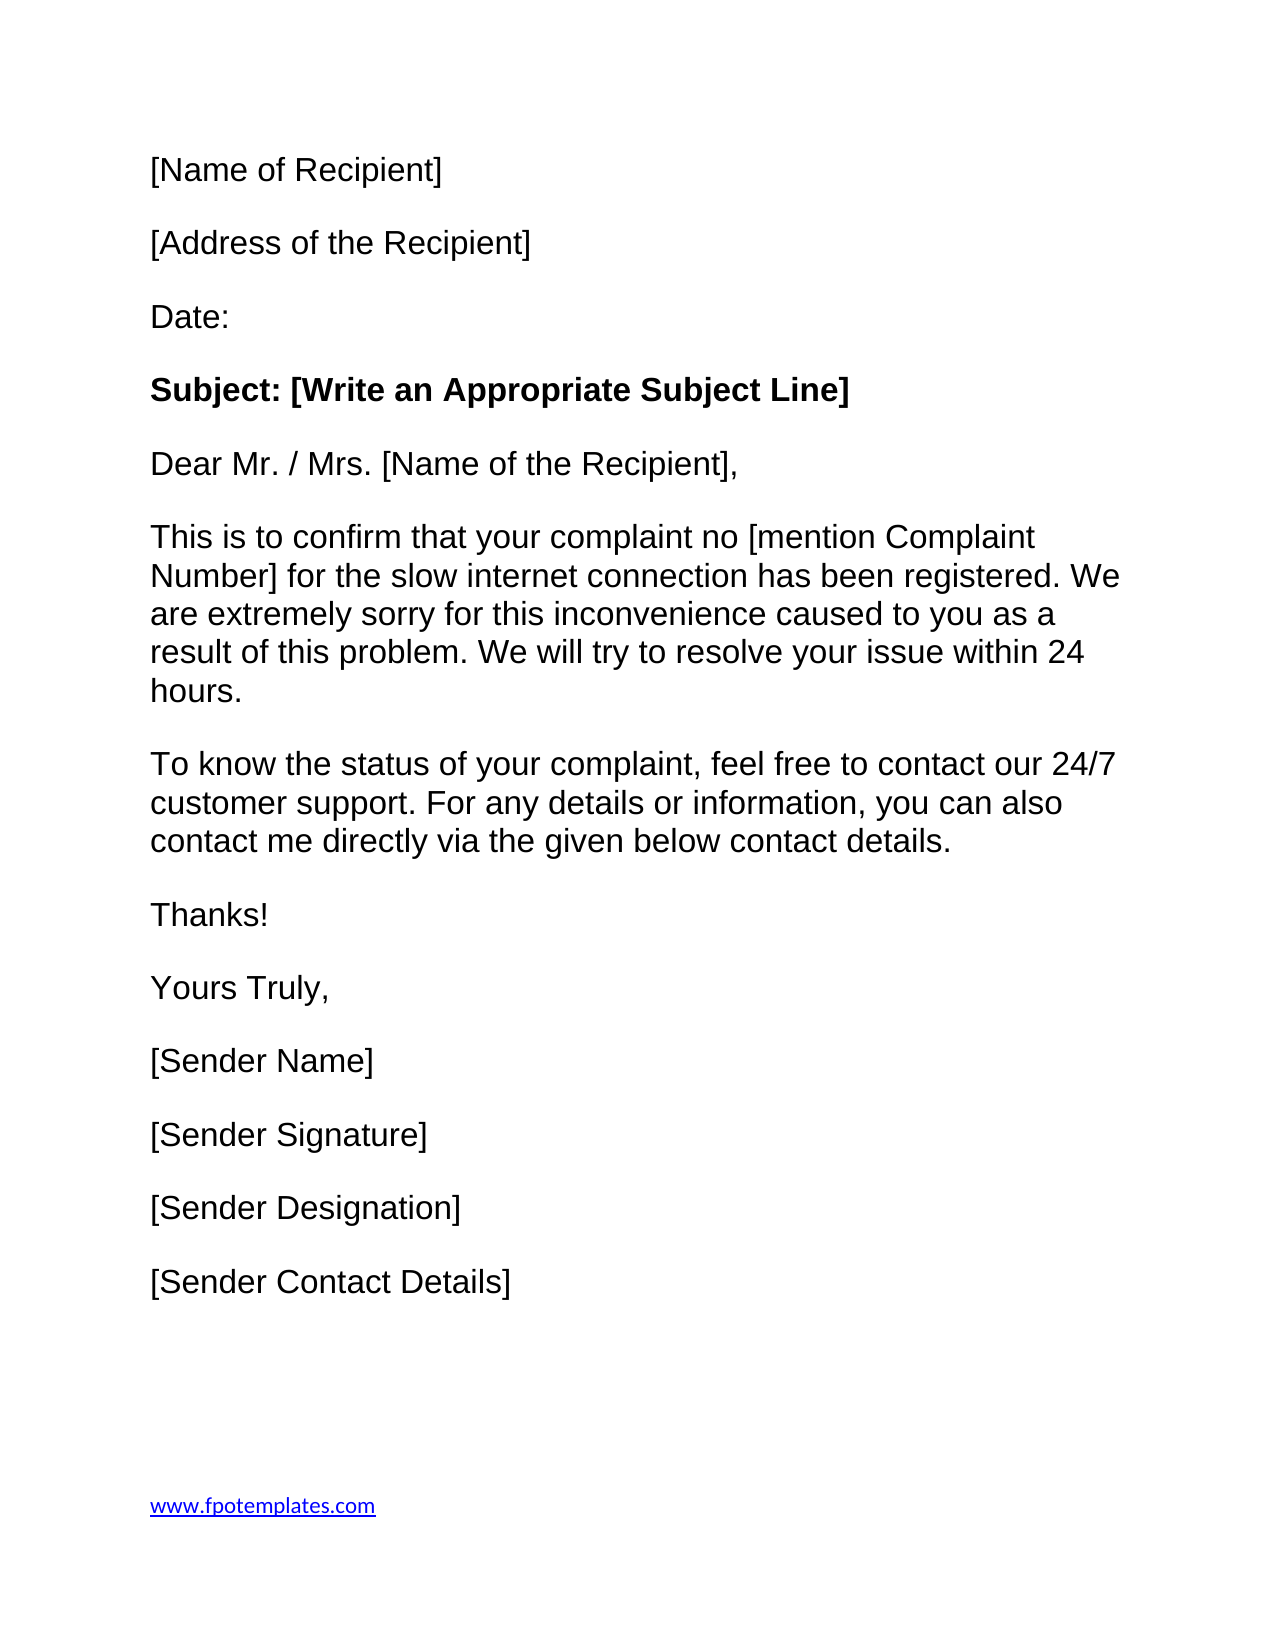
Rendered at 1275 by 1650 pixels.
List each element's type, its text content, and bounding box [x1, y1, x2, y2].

text [Name of Recipient] [150, 150, 1125, 188]
text [Sender Signature] [150, 1115, 1125, 1153]
text Dear Mr. / Mrs. [Name of the Recipient], [150, 444, 1125, 482]
text Yours Truly, [150, 968, 1125, 1007]
text [Sender Designation] [150, 1188, 1125, 1227]
text Subject: [Write an Appropriate Subject Line] [150, 370, 1125, 409]
text [Sender Name] [150, 1042, 1125, 1080]
text Date: [150, 297, 1125, 335]
text To know the status of your complaint, feel free to contact our 24/7 customer support. For any details or information, you can also contact me directly via the given below contact details. [150, 744, 1125, 860]
text This is to confirm that your complaint no [mention Complaint Number] for the slow internet connection has been registered. We are extremely sorry for this inconvenience caused to you as a result of this problem. We will try to resolve your issue within 24 hours. [150, 517, 1125, 709]
text [Sender Contact Details] [150, 1262, 1125, 1300]
text [Address of the Recipient] [150, 223, 1125, 262]
text Thanks! [150, 895, 1125, 933]
